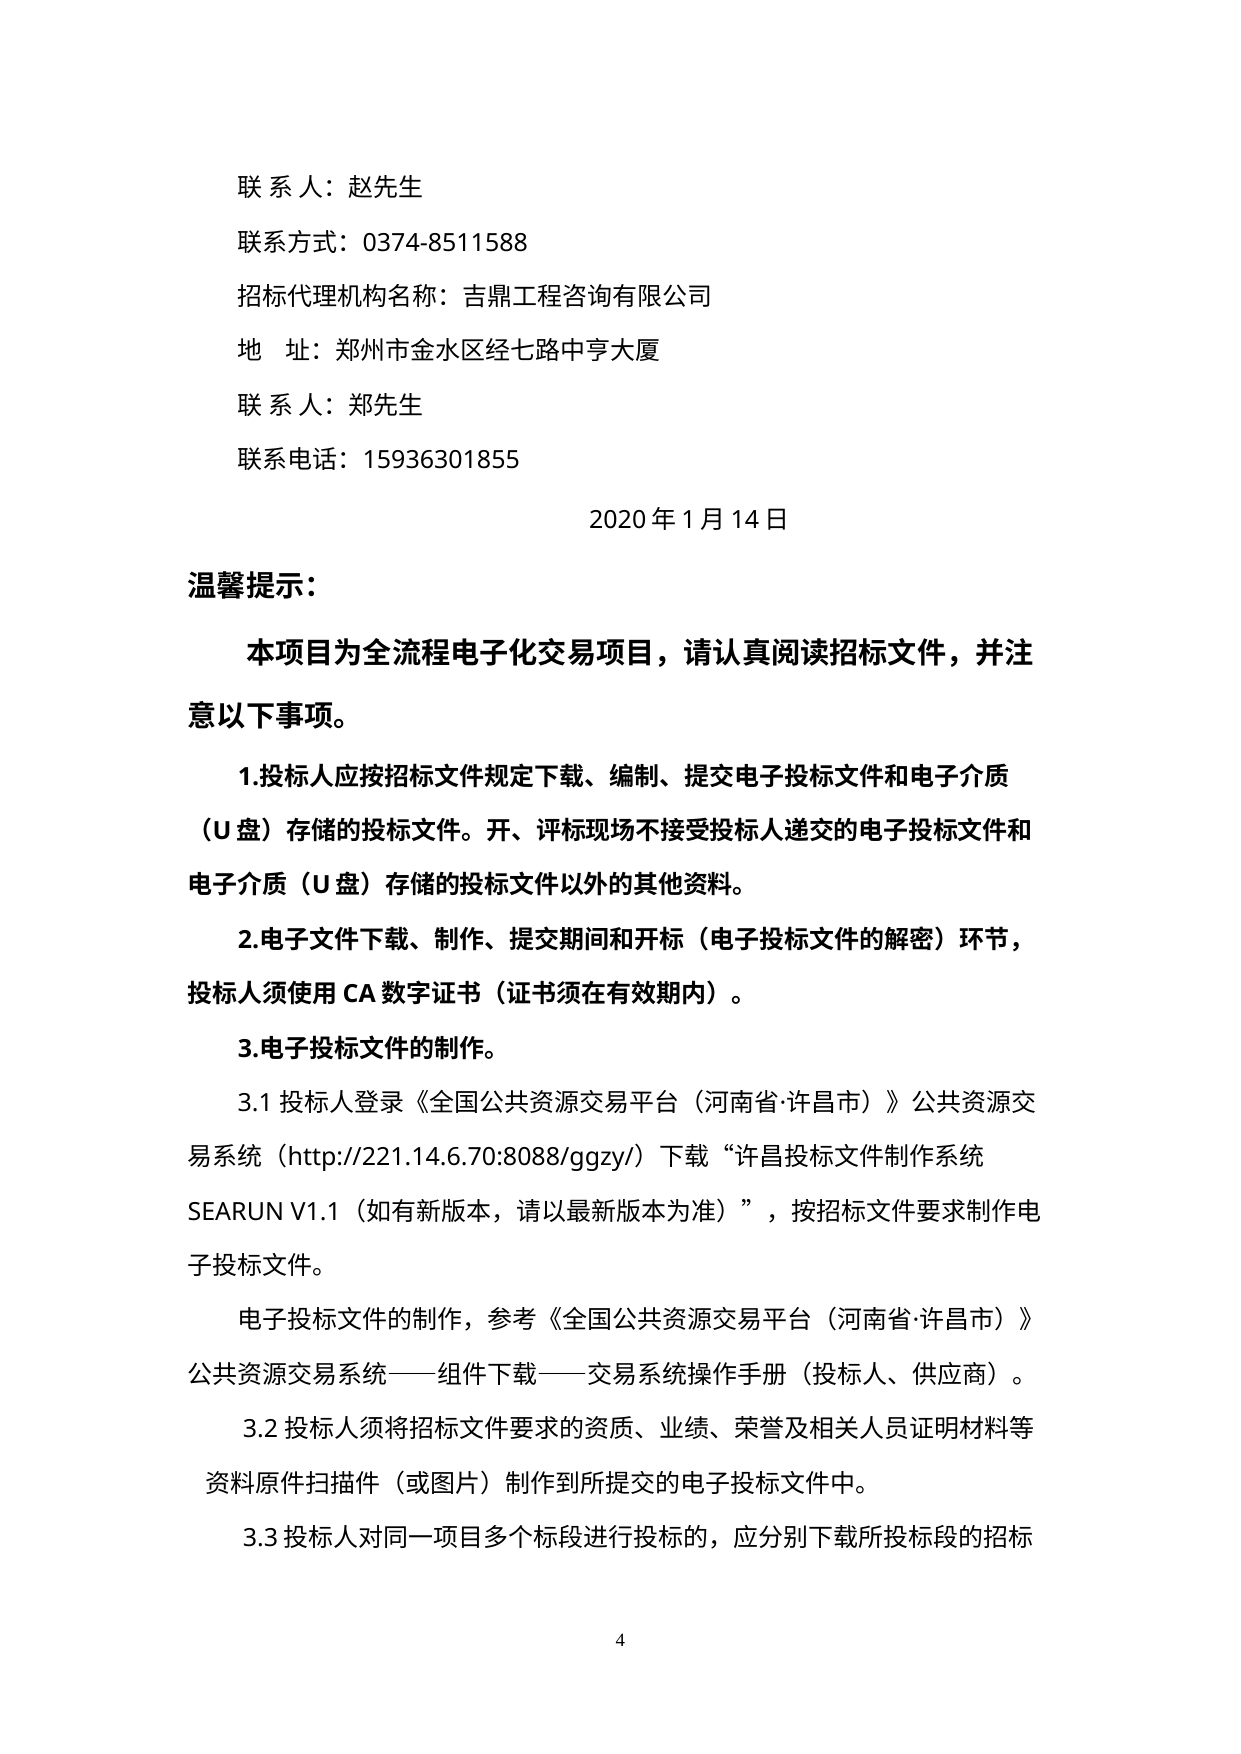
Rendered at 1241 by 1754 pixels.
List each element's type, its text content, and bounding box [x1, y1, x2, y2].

text 联 系 人：郑先生 [187, 385, 1053, 421]
text 3.2 投标人须将招标文件要求的资质、业绩、荣誉及相关人员证明材料等资料原件扫描件（或图片）制作到所提交的电子投标文件中。 [205, 1409, 1053, 1499]
text 联 系 人：赵先生 [187, 168, 1053, 204]
text 本项目为全流程电子化交易项目，请认真阅读招标文件，并注意以下事项。 [187, 629, 1053, 735]
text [205, 1517, 1053, 1554]
text 2020年1月14日 [187, 494, 1113, 542]
text 电子投标文件的制作，参考《全国公共资源交易平台（河南省·许昌市）》公共资源交易系统——组件下载——交易系统操作手册（投标人、供应商）。 [187, 1300, 1053, 1391]
text 3.电子投标文件的制作。 [187, 1028, 1053, 1064]
text 3.1 投标人登录《全国公共资源交易平台（河南省·许昌市）》公共资源交易系统（http://221.14.6.70:8088/ggzy/）下载“许昌投标文件制作系统SEARUN V1.1（如有新版本，请以最新版本为准）”，按招标文件要求制作电子投标文件。 [187, 1082, 1053, 1282]
text 温馨提示： [187, 560, 1053, 608]
text 联系方式：0374-8511588 [187, 222, 1053, 258]
text 1.投标人应按招标文件规定下载、编制、提交电子投标文件和电子介质（U盘）存储的投标文件。开、评标现场不接受投标人递交的电子投标文件和电子介质（U盘）存储的投标文件以外的其他资料。 [187, 756, 1053, 901]
text 联系电话：15936301855 [187, 439, 1053, 476]
text 2.电子文件下载、制作、提交期间和开标（电子投标文件的解密）环节，投标人须使用CA数字证书（证书须在有效期内）。 [187, 919, 1053, 1010]
text 地 址：郑州市金水区经七路中亨大厦 [187, 331, 1053, 367]
text 招标代理机构名称：吉鼎工程咨询有限公司 [187, 276, 1053, 313]
